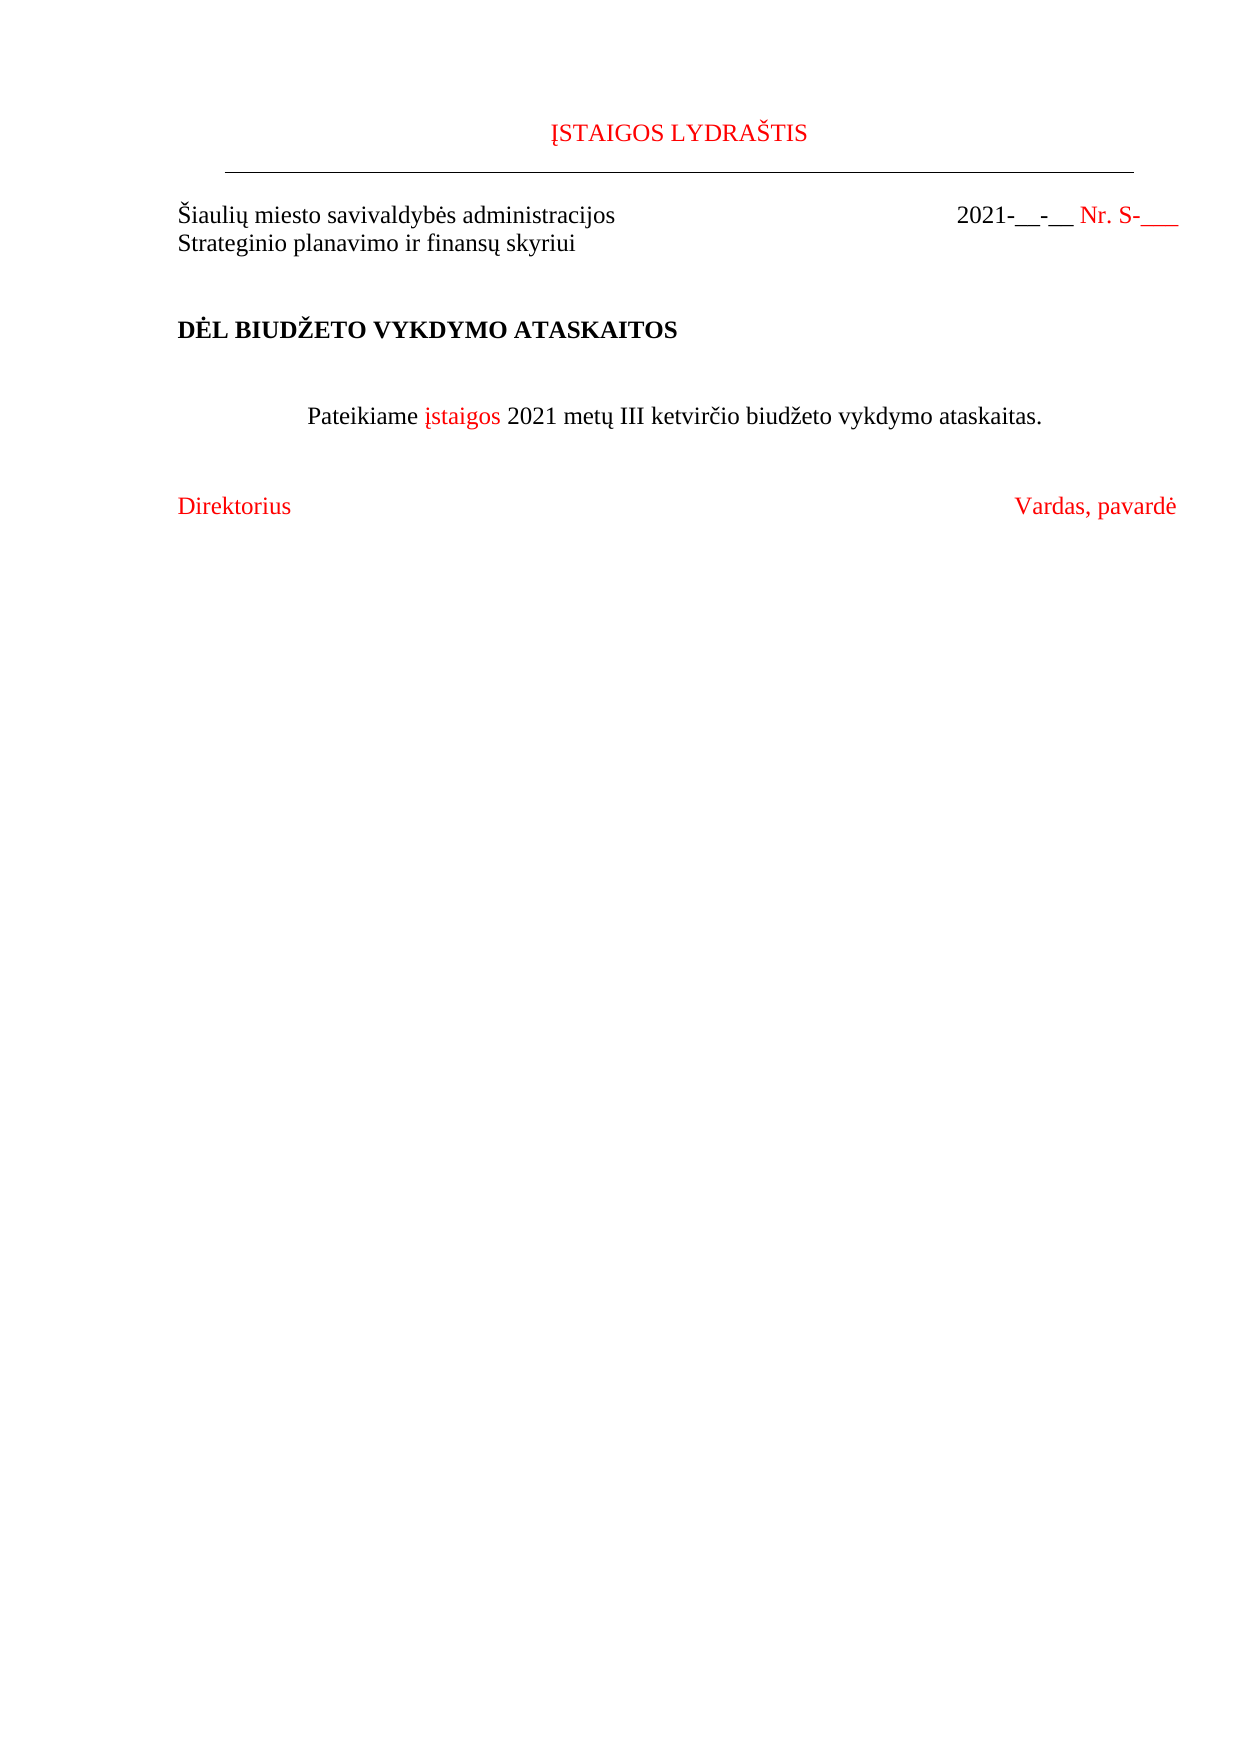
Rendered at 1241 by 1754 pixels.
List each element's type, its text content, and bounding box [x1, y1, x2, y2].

text Strateginio planavimo ir finansų skyriui [177, 228, 1181, 257]
text Direktorius Vardas, pavardė [177, 491, 1181, 520]
text Šiaulių miesto savivaldybės administracijos 2021-__-__ Nr. S-___ [177, 200, 1181, 228]
text Pateikiame įstaigos 2021 metų III ketvirčio biudžeto vykdymo ataskaitas. [177, 401, 1181, 430]
text Dėl biudžeto vykdymo ataskaitos [177, 315, 1181, 343]
text ĮSTAIGOS LYDRAŠTIS [177, 118, 1181, 147]
